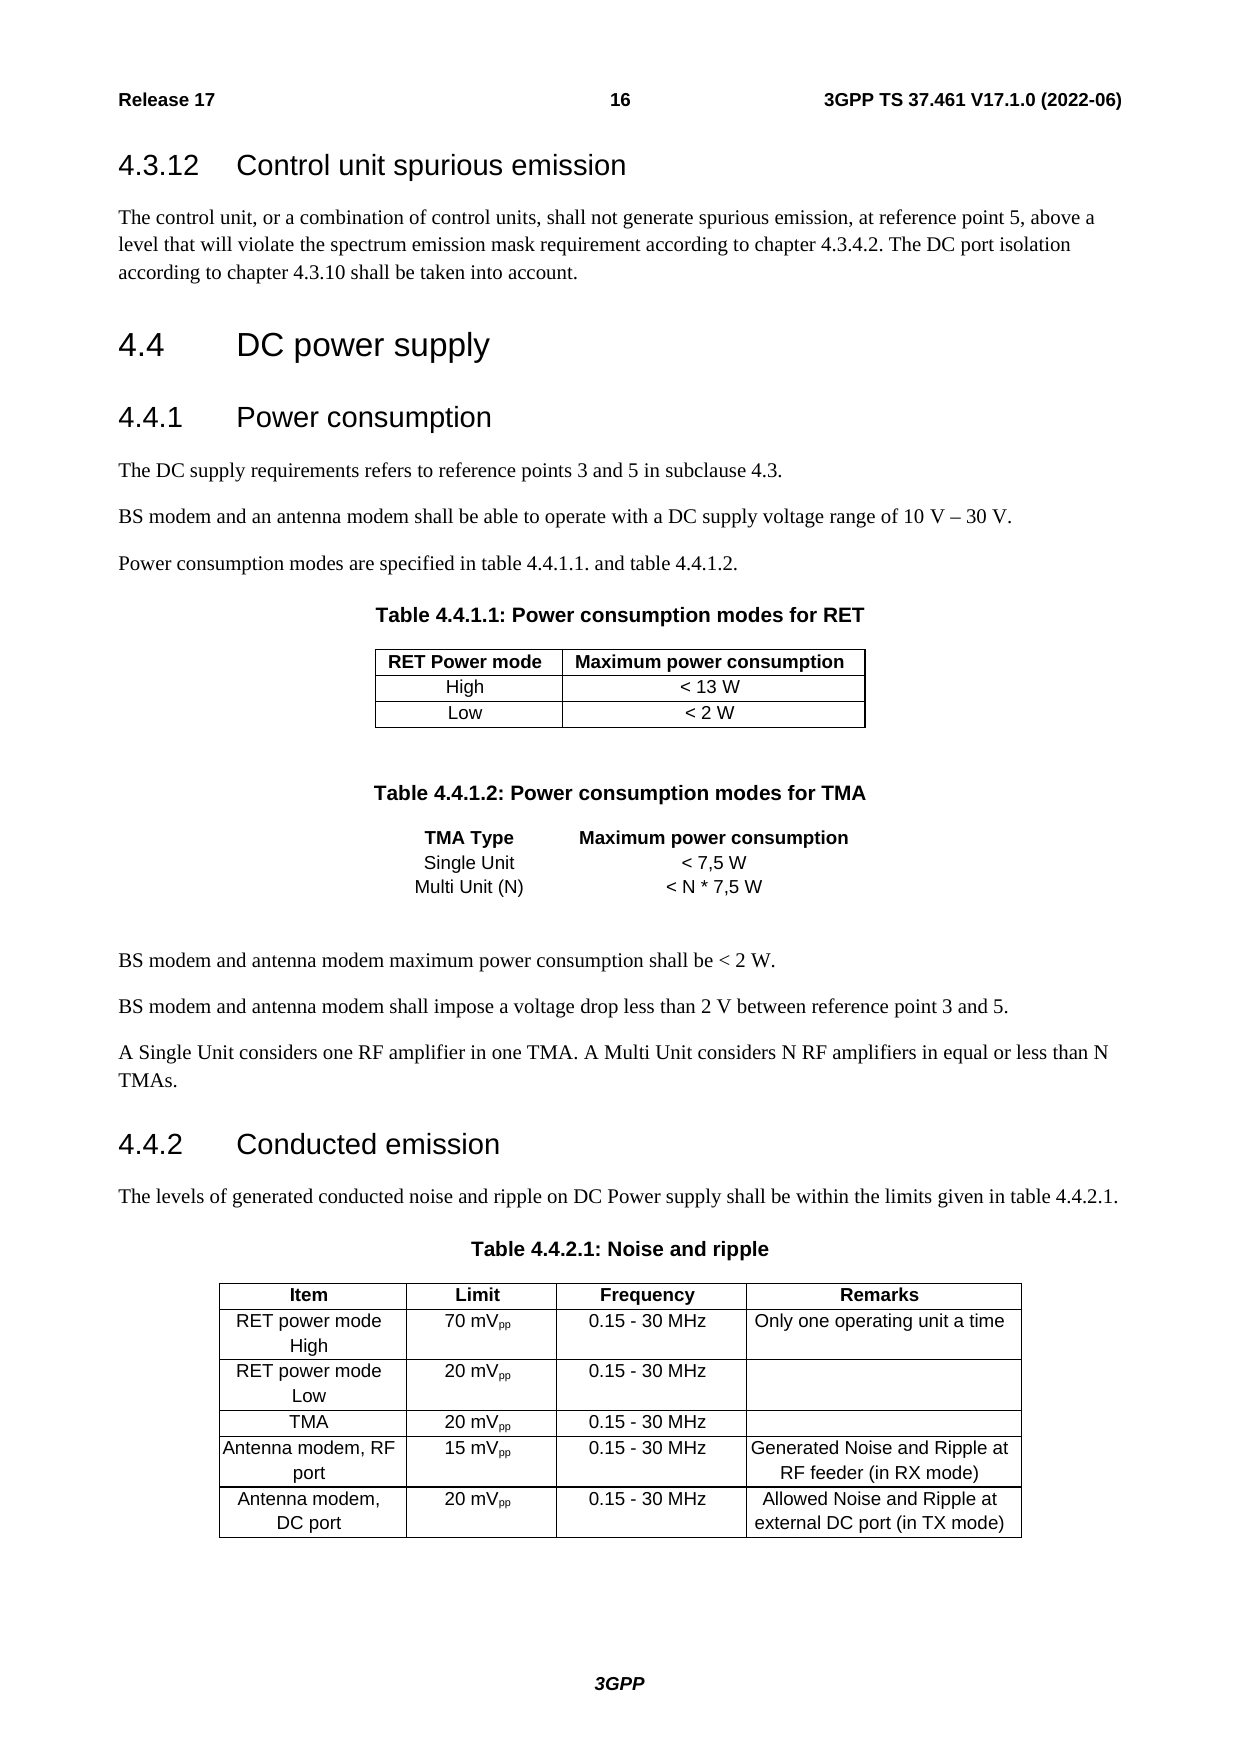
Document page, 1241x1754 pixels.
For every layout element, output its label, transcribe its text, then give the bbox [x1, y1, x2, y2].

subtitle 4.3.12 Control unit spurious emission [118, 147, 1122, 181]
table_cell Single Unit [375, 852, 563, 876]
table_cell 0.15 - 30 MHz [557, 1437, 746, 1486]
table_cell TMA [220, 1411, 406, 1436]
text Power consumption modes are specified in table 4.4.1.1. and table 4.4.1.2. [118, 551, 1122, 574]
text BS modem and an antenna modem shall be able to operate with a DC supply voltage range of 10 V – 30 V. [118, 504, 1122, 528]
table_header Limit [407, 1284, 556, 1309]
table_cell Antenna modem, RF port [220, 1437, 406, 1486]
table_cell 20 mVpp [407, 1360, 556, 1410]
table_header Maximum power consumption [563, 827, 865, 852]
table_cell 0.15 - 30 MHz [557, 1310, 746, 1359]
table_cell < 7,5 W [563, 852, 865, 876]
table_cell 20 mVpp [407, 1488, 556, 1537]
subtitle 4.4 DC power supply [118, 325, 1122, 363]
text Table 4.4.1.1: Power consumption modes for RET [118, 603, 1122, 627]
text Table 4.4.2.1: Noise and ripple [118, 1237, 1122, 1261]
text The levels of generated conducted noise and ripple on DC Power supply shall be within the limits given in table 4.4.2.1. [118, 1184, 1122, 1208]
subtitle 4.4.1 Power consumption [118, 401, 1122, 434]
table_cell Generated Noise and Ripple at RF feeder (in RX mode) [747, 1437, 1021, 1486]
subtitle 4.4.2 Conducted emission [118, 1127, 1122, 1160]
table_header Remarks [747, 1284, 1021, 1309]
table_cell 20 mVpp [407, 1411, 556, 1436]
text A Single Unit considers one RF amplifier in one TMA. A Multi Unit considers N RF amplifiers in equal or less than N TMAs. [118, 1040, 1122, 1092]
text BS modem and antenna modem maximum power consumption shall be < 2 W. [118, 947, 1122, 972]
table_cell 70 mVpp [407, 1310, 556, 1359]
table_cell Antenna modem, DC port [220, 1488, 406, 1537]
table_cell 0.15 - 30 MHz [557, 1488, 746, 1537]
text The DC supply requirements refers to reference points 3 and 5 in subclause 4.3. [118, 458, 1122, 482]
table_cell [747, 1360, 1021, 1410]
table_cell Allowed Noise and Ripple at external DC port (in TX mode) [747, 1488, 1021, 1537]
table_header Maximum power consumption [563, 650, 864, 675]
table_cell 0.15 - 30 MHz [557, 1360, 746, 1410]
table_cell RET power mode High [220, 1310, 406, 1359]
table_cell Multi Unit (N) [375, 876, 563, 901]
text The control unit, or a combination of control units, shall not generate spurious emission, at reference point 5, above a level that will violate the spectrum emission mask requirement according to chapter 4.3.4.2. The DC port isolation according to chapter 4.3.10 shall be taken into account. [118, 205, 1122, 284]
table_cell Only one operating unit a time [747, 1310, 1021, 1359]
table_cell < N * 7,5 W [563, 876, 865, 901]
table_header TMA Type [375, 827, 563, 852]
table_cell < 13 W [563, 676, 864, 701]
table_header Item [220, 1284, 406, 1309]
text BS modem and antenna modem shall impose a voltage drop less than 2 V between reference point 3 and 5. [118, 994, 1122, 1018]
table_header Frequency [557, 1284, 746, 1309]
table_header RET Power mode [376, 650, 562, 675]
table_cell [747, 1411, 1021, 1436]
table_cell 15 mVpp [407, 1437, 556, 1486]
table_cell High [376, 676, 562, 701]
table_cell Low [376, 702, 562, 727]
table_cell 0.15 - 30 MHz [557, 1411, 746, 1436]
text Table 4.4.1.2: Power consumption modes for TMA [118, 781, 1122, 804]
table_cell < 2 W [563, 702, 864, 727]
table_cell RET power mode Low [220, 1360, 406, 1410]
